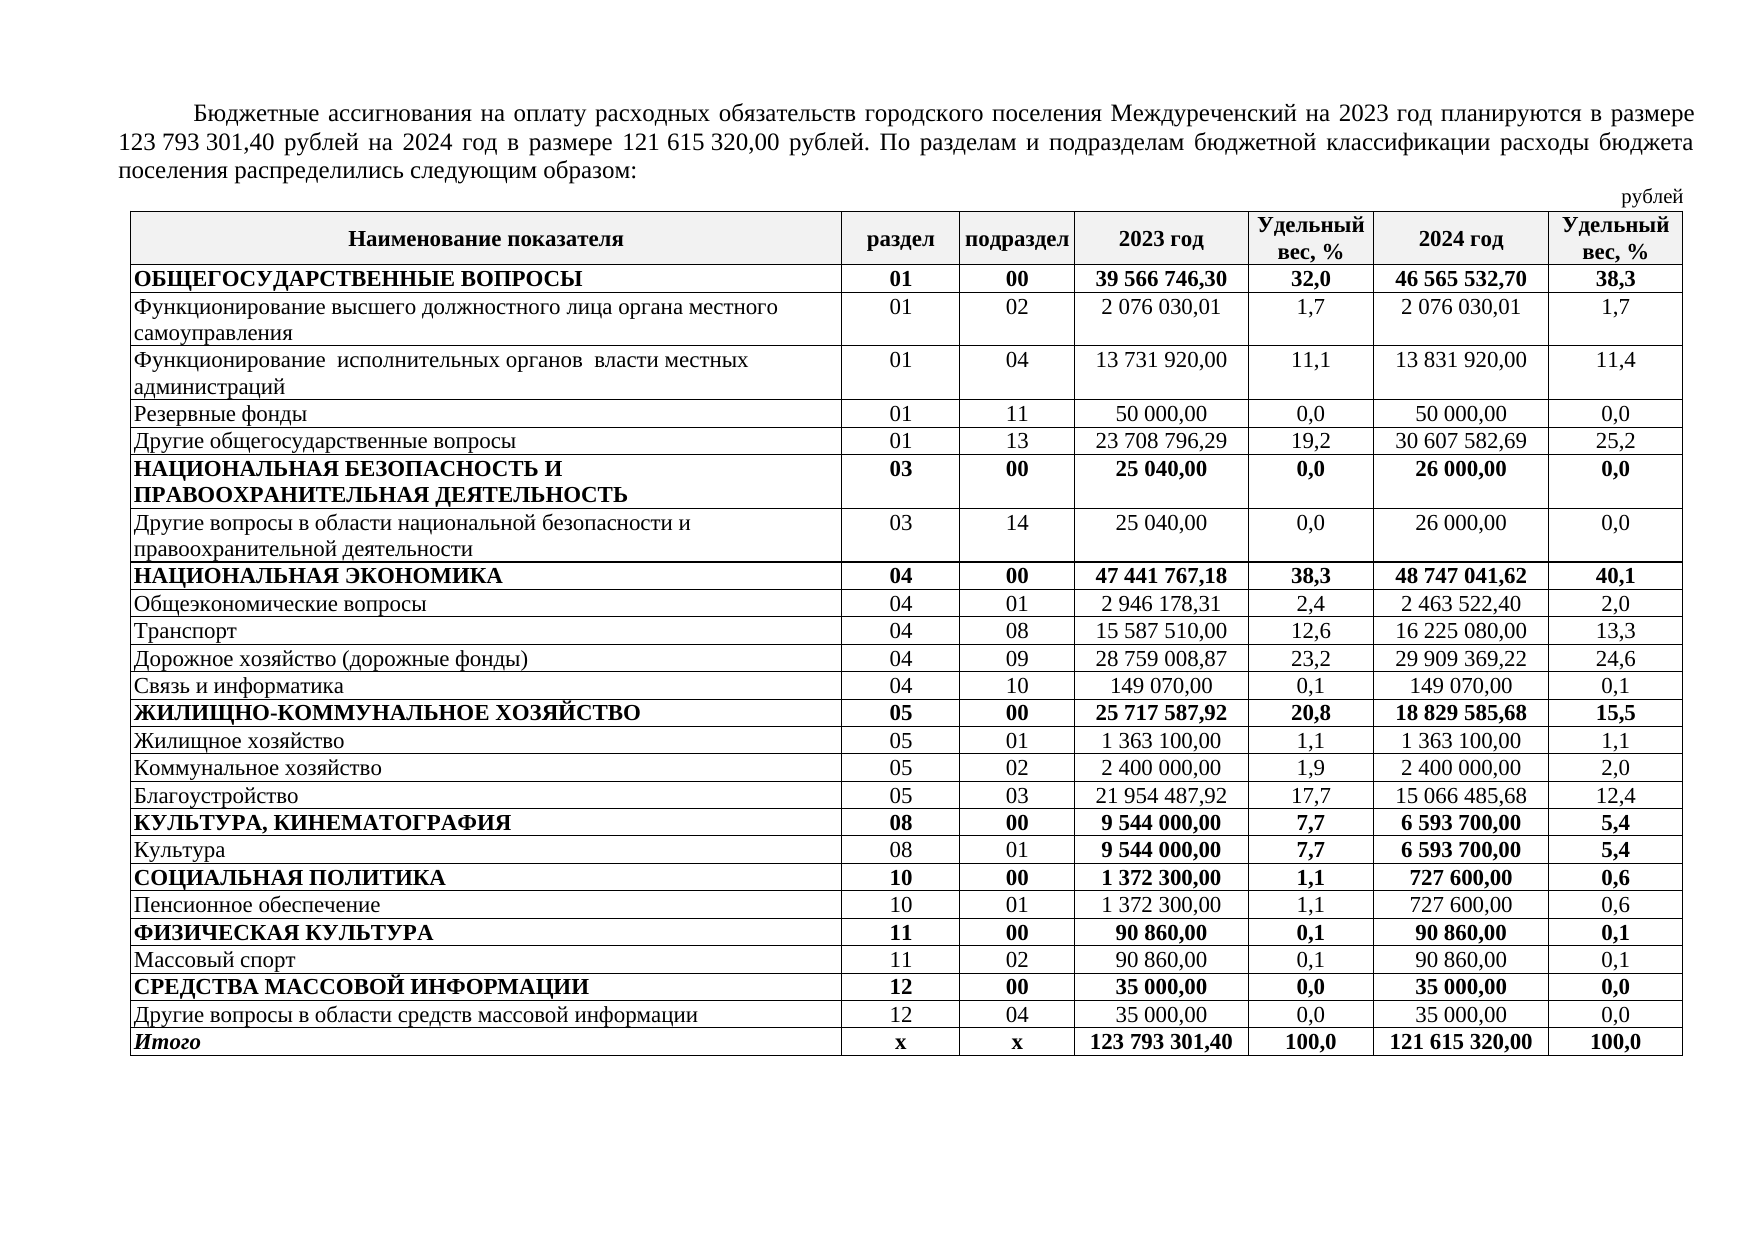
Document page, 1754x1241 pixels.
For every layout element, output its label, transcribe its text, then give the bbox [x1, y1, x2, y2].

table_cell Функционирование высшего должностного лица органа местного самоуправления [131, 293, 841, 345]
table_cell 02 [960, 754, 1074, 781]
table_cell 0,1 [1549, 919, 1682, 945]
table_cell 38,3 [1549, 265, 1682, 292]
table_cell 48 747 041,62 [1374, 563, 1548, 589]
table_cell 0,1 [1249, 946, 1373, 972]
table_cell 39 566 746,30 [1075, 265, 1248, 292]
table_cell 0,0 [1549, 974, 1682, 1000]
table_cell 727 600,00 [1374, 891, 1548, 918]
table_cell ОБЩЕГОСУДАРСТВЕННЫЕ ВОПРОСЫ [131, 265, 841, 292]
table_cell Другие общегосударственные вопросы [131, 428, 841, 454]
table_cell 90 860,00 [1374, 946, 1548, 972]
table_cell Пенсионное обеспечение [131, 891, 841, 918]
table_cell 100,0 [1549, 1028, 1682, 1054]
table_cell 0,6 [1549, 864, 1682, 890]
table_cell 01 [842, 346, 959, 399]
table_cell 01 [842, 428, 959, 454]
table_cell 90 860,00 [1075, 919, 1248, 945]
table_cell Функционирование исполнительных органов власти местных администраций [131, 346, 841, 399]
table_cell 25 717 587,92 [1075, 700, 1248, 726]
table_cell 23 708 796,29 [1075, 428, 1248, 454]
table_cell 00 [960, 809, 1074, 835]
table_cell Благоустройство [131, 782, 841, 808]
table_cell КУЛЬТУРА, КИНЕМАТОГРАФИЯ [131, 809, 841, 835]
table_cell 0,1 [1249, 672, 1373, 698]
table_cell 2 400 000,00 [1374, 754, 1548, 781]
table_cell Общеэкономические вопросы [131, 590, 841, 616]
table_cell 15,5 [1549, 700, 1682, 726]
table_cell 0,0 [1249, 974, 1373, 1000]
table_cell 05 [842, 700, 959, 726]
table_cell 21 954 487,92 [1075, 782, 1248, 808]
table_cell Другие вопросы в области национальной безопасности и правоохранительной деятельности [131, 509, 841, 561]
table_cell 1,7 [1249, 293, 1373, 345]
table_cell 12,4 [1549, 782, 1682, 808]
table_cell ЖИЛИЩНО-КОММУНАЛЬНОЕ ХОЗЯЙСТВО [131, 700, 841, 726]
table_cell Дорожное хозяйство (дорожные фонды) [131, 645, 841, 671]
table_cell Резервные фонды [131, 400, 841, 427]
table_cell 149 070,00 [1374, 672, 1548, 698]
table_cell 6 593 700,00 [1374, 836, 1548, 863]
table_cell 149 070,00 [1075, 672, 1248, 698]
table_cell 00 [960, 919, 1074, 945]
table_cell 25,2 [1549, 428, 1682, 454]
table_cell 13 831 920,00 [1374, 346, 1548, 399]
table_cell 25 040,00 [1075, 455, 1248, 508]
table_cell 16 225 080,00 [1374, 617, 1548, 644]
table_cell 0,0 [1249, 400, 1373, 427]
table_cell 26 000,00 [1374, 455, 1548, 508]
table_cell 2 946 178,31 [1075, 590, 1248, 616]
table_cell 20,8 [1249, 700, 1373, 726]
table_cell 0,1 [1249, 919, 1373, 945]
table_cell 121 615 320,00 [1374, 1028, 1548, 1054]
table_cell Итого [131, 1028, 841, 1054]
table_cell 2,0 [1549, 754, 1682, 781]
table_cell 15 587 510,00 [1075, 617, 1248, 644]
table_cell 18 829 585,68 [1374, 700, 1548, 726]
table_cell 7,7 [1249, 836, 1373, 863]
table_header подраздел [960, 212, 1074, 264]
table_cell 5,4 [1549, 809, 1682, 835]
table_cell Коммунальное хозяйство [131, 754, 841, 781]
table_cell 2 076 030,01 [1075, 293, 1248, 345]
table_cell 35 000,00 [1374, 974, 1548, 1000]
table_cell 11 [842, 946, 959, 972]
table_cell СОЦИАЛЬНАЯ ПОЛИТИКА [131, 864, 841, 890]
table_cell 32,0 [1249, 265, 1373, 292]
table_cell 11,4 [1549, 346, 1682, 399]
table_cell 01 [960, 836, 1074, 863]
table_cell 00 [960, 455, 1074, 508]
table_cell 1 372 300,00 [1075, 864, 1248, 890]
table_cell ФИЗИЧЕСКАЯ КУЛЬТУРА [131, 919, 841, 945]
table_cell 00 [960, 265, 1074, 292]
table_cell 50 000,00 [1374, 400, 1548, 427]
table_cell 1 363 100,00 [1075, 727, 1248, 753]
text Бюджетные ассигнования на оплату расходных обязательств городского поселения Междуреченский на 2023 год планируются в размере 123 793 301,40 рублей на 2024 год в размере 121 615 320,00 рублей. По разделам и подразделам бюджетной классификации расходы бюджета поселения распределились следующим образом: [118, 98, 1695, 184]
table_cell 46 565 532,70 [1374, 265, 1548, 292]
table_cell 05 [842, 727, 959, 753]
table_cell Связь и информатика [131, 672, 841, 698]
table_cell Массовый спорт [131, 946, 841, 972]
table_cell 0,0 [1549, 455, 1682, 508]
table_cell 11,1 [1249, 346, 1373, 399]
table_cell 25 040,00 [1075, 509, 1248, 561]
text рублей [118, 184, 1683, 208]
table_cell 1,1 [1549, 727, 1682, 753]
table_cell 90 860,00 [1374, 919, 1548, 945]
table_cell 11 [960, 400, 1074, 427]
table_cell 12,6 [1249, 617, 1373, 644]
table_cell 123 793 301,40 [1075, 1028, 1248, 1054]
table_cell 13,3 [1549, 617, 1682, 644]
table_cell 01 [842, 265, 959, 292]
table_cell 0,0 [1249, 455, 1373, 508]
table_cell 04 [842, 590, 959, 616]
table_cell 13 [960, 428, 1074, 454]
table_cell 19,2 [1249, 428, 1373, 454]
table_cell 0,0 [1549, 509, 1682, 561]
table_cell 0,6 [1549, 891, 1682, 918]
table_cell 0,0 [1549, 400, 1682, 427]
table_cell Культура [131, 836, 841, 863]
table_cell 08 [842, 836, 959, 863]
table_cell 04 [842, 672, 959, 698]
table_cell 00 [960, 563, 1074, 589]
table_cell 04 [960, 346, 1074, 399]
table_cell 17,7 [1249, 782, 1373, 808]
table_cell 100,0 [1249, 1028, 1373, 1054]
table_cell 2,4 [1249, 590, 1373, 616]
table_cell 01 [960, 727, 1074, 753]
table_cell 01 [960, 590, 1074, 616]
table_cell 2 463 522,40 [1374, 590, 1548, 616]
table_header Удельный вес, % [1549, 212, 1682, 264]
table_cell 0,1 [1549, 946, 1682, 972]
table_header 2024 год [1374, 212, 1548, 264]
table_header Удельный вес, % [1249, 212, 1373, 264]
table_cell 05 [842, 754, 959, 781]
table_cell 2,0 [1549, 590, 1682, 616]
table_cell 05 [842, 782, 959, 808]
table_cell 08 [842, 809, 959, 835]
table_cell 40,1 [1549, 563, 1682, 589]
table_cell 5,4 [1549, 836, 1682, 863]
table_header 2023 год [1075, 212, 1248, 264]
table_cell 1,7 [1549, 293, 1682, 345]
table_cell 29 909 369,22 [1374, 645, 1548, 671]
table_cell 01 [960, 891, 1074, 918]
table_cell 03 [960, 782, 1074, 808]
table_cell 50 000,00 [1075, 400, 1248, 427]
table_cell 30 607 582,69 [1374, 428, 1548, 454]
table_cell 01 [842, 293, 959, 345]
table_header Наименование показателя [131, 212, 841, 264]
table_cell 1,9 [1249, 754, 1373, 781]
table_cell 1,1 [1249, 727, 1373, 753]
table_cell 13 731 920,00 [1075, 346, 1248, 399]
table_cell 04 [842, 645, 959, 671]
table_cell 35 000,00 [1075, 1001, 1248, 1027]
table_cell 7,7 [1249, 809, 1373, 835]
table_cell 12 [842, 1001, 959, 1027]
table_cell Транспорт [131, 617, 841, 644]
table_cell 6 593 700,00 [1374, 809, 1548, 835]
table_cell 09 [960, 645, 1074, 671]
table_cell 04 [960, 1001, 1074, 1027]
table_cell 03 [842, 455, 959, 508]
table_cell 727 600,00 [1374, 864, 1548, 890]
table_cell х [960, 1028, 1074, 1054]
table_cell 02 [960, 293, 1074, 345]
table_cell НАЦИОНАЛЬНАЯ ЭКОНОМИКА [131, 563, 841, 589]
table_cell 00 [960, 700, 1074, 726]
table_cell 10 [842, 864, 959, 890]
table_cell 90 860,00 [1075, 946, 1248, 972]
table_cell 08 [960, 617, 1074, 644]
table_cell 10 [842, 891, 959, 918]
table_cell х [842, 1028, 959, 1054]
table_cell 00 [960, 864, 1074, 890]
table_cell 9 544 000,00 [1075, 809, 1248, 835]
table_cell 26 000,00 [1374, 509, 1548, 561]
table_cell СРЕДСТВА МАССОВОЙ ИНФОРМАЦИИ [131, 974, 841, 1000]
table_cell 35 000,00 [1075, 974, 1248, 1000]
table_cell 12 [842, 974, 959, 1000]
table_cell Другие вопросы в области средств массовой информации [131, 1001, 841, 1027]
table_cell 28 759 008,87 [1075, 645, 1248, 671]
table_cell 11 [842, 919, 959, 945]
table_cell 04 [842, 617, 959, 644]
table_cell 0,0 [1549, 1001, 1682, 1027]
table_cell 2 400 000,00 [1075, 754, 1248, 781]
table_cell 9 544 000,00 [1075, 836, 1248, 863]
table_cell 14 [960, 509, 1074, 561]
table_cell 03 [842, 509, 959, 561]
table_cell 01 [842, 400, 959, 427]
table_cell НАЦИОНАЛЬНАЯ БЕЗОПАСНОСТЬ И ПРАВООХРАНИТЕЛЬНАЯ ДЕЯТЕЛЬНОСТЬ [131, 455, 841, 508]
table_cell Жилищное хозяйство [131, 727, 841, 753]
table_cell 10 [960, 672, 1074, 698]
table_cell 15 066 485,68 [1374, 782, 1548, 808]
table_cell 00 [960, 974, 1074, 1000]
table_cell 23,2 [1249, 645, 1373, 671]
table_cell 04 [842, 563, 959, 589]
table_cell 35 000,00 [1374, 1001, 1548, 1027]
table_cell 1,1 [1249, 864, 1373, 890]
table_cell 47 441 767,18 [1075, 563, 1248, 589]
table_cell 38,3 [1249, 563, 1373, 589]
table_cell 24,6 [1549, 645, 1682, 671]
table_cell 0,0 [1249, 509, 1373, 561]
table_cell 02 [960, 946, 1074, 972]
table_cell 2 076 030,01 [1374, 293, 1548, 345]
table_cell 1,1 [1249, 891, 1373, 918]
table_header раздел [842, 212, 959, 264]
table_cell 0,0 [1249, 1001, 1373, 1027]
table_cell 0,1 [1549, 672, 1682, 698]
table_cell 1 372 300,00 [1075, 891, 1248, 918]
table_cell 1 363 100,00 [1374, 727, 1548, 753]
